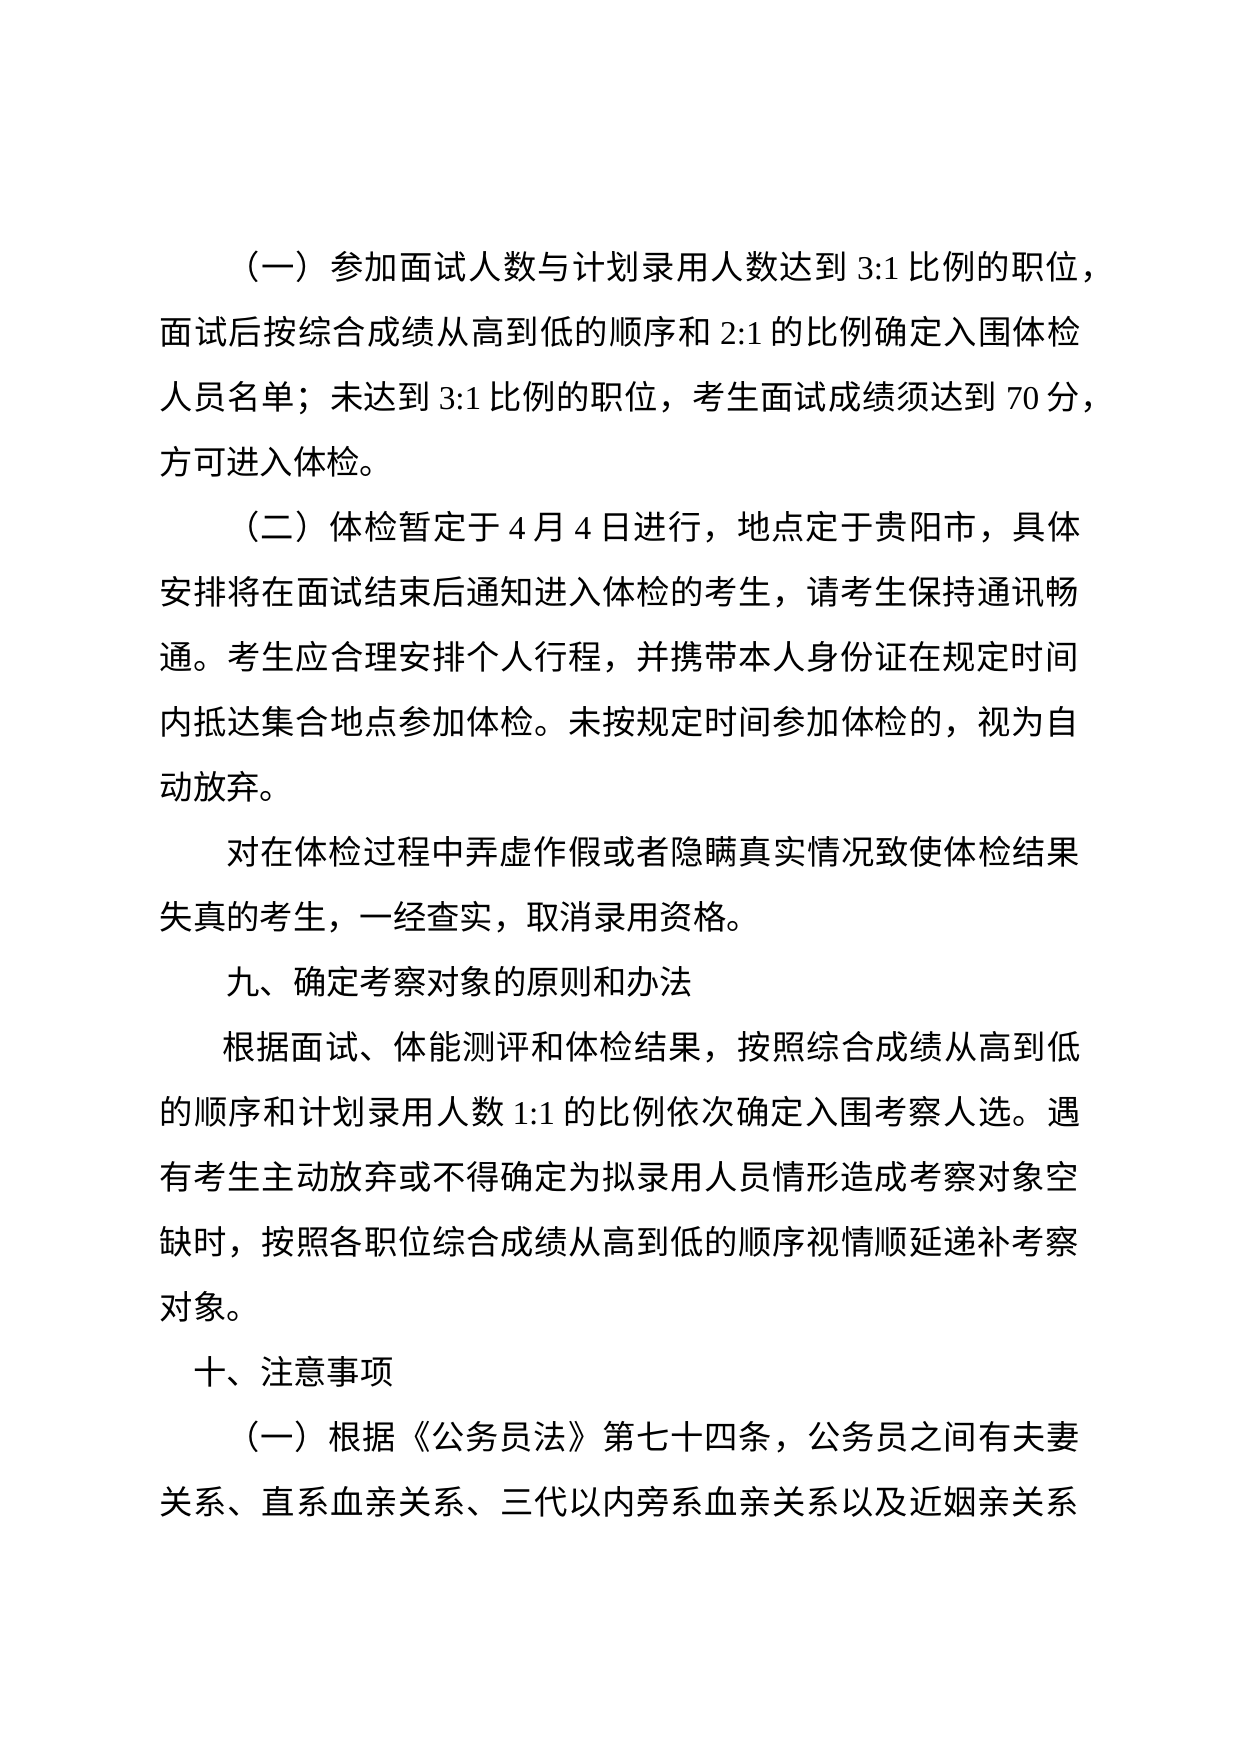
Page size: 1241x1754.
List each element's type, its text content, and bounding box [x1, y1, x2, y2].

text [159, 1403, 1081, 1533]
text （一）参加面试人数与计划录用人数达到3:1比例的职位，面试后按综合成绩从高到低的顺序和2:1的比例确定入围体检人员名单；未达到3:1比例的职位，考生面试成绩须达到70分，方可进入体检。 [159, 233, 1081, 493]
text 根据面试、体能测评和体检结果，按照综合成绩从高到低的顺序和计划录用人数1:1的比例依次确定入围考察人选。遇有考生主动放弃或不得确定为拟录用人员情形造成考察对象空缺时，按照各职位综合成绩从高到低的顺序视情顺延递补考察对象。 [159, 1013, 1081, 1338]
text 对在体检过程中弄虚作假或者隐瞒真实情况致使体检结果失真的考生，一经查实，取消录用资格。 [159, 818, 1081, 948]
text （二）体检暂定于4月4日进行，地点定于贵阳市，具体安排将在面试结束后通知进入体检的考生，请考生保持通讯畅通。考生应合理安排个人行程，并携带本人身份证在规定时间内抵达集合地点参加体检。未按规定时间参加体检的，视为自动放弃。 [159, 493, 1081, 818]
text 九、确定考察对象的原则和办法 [159, 948, 1081, 1013]
text 十、注意事项 [159, 1338, 1081, 1403]
